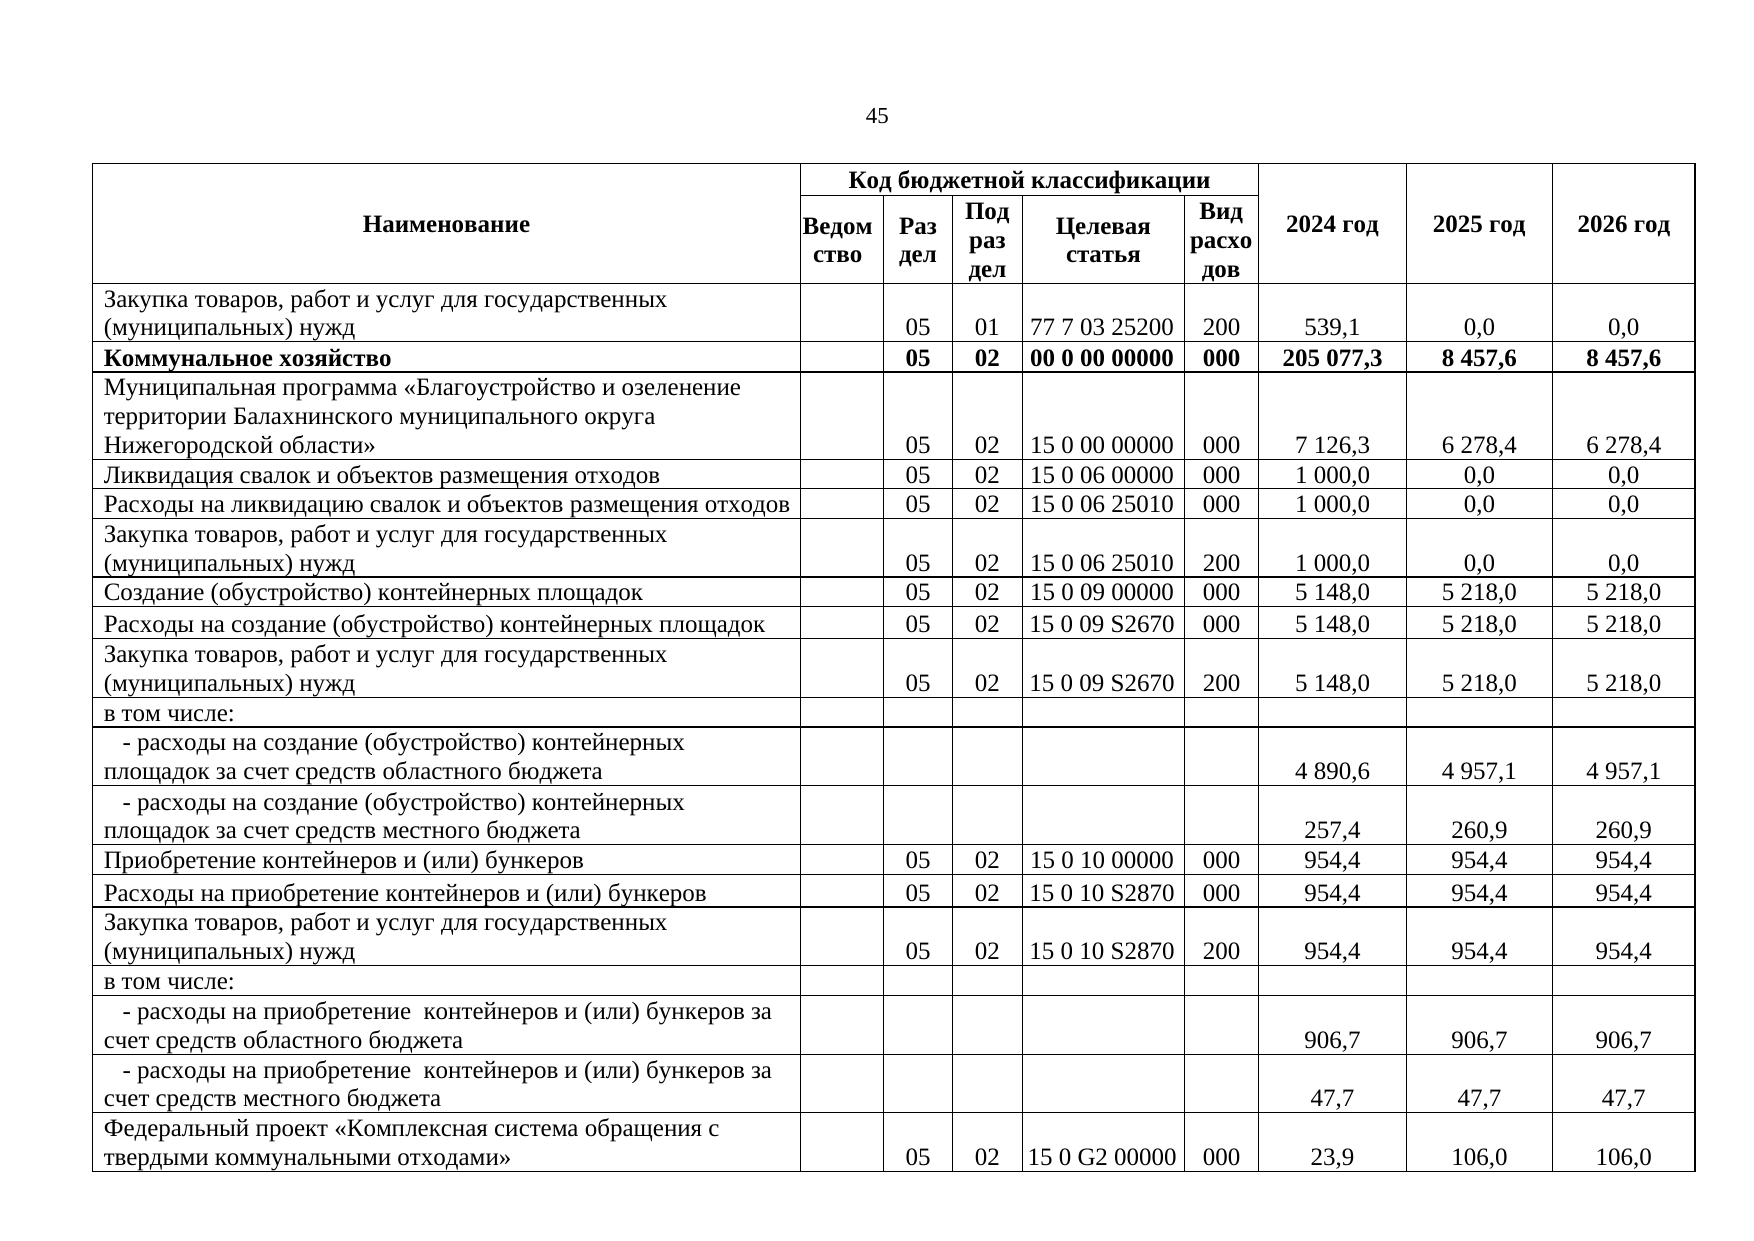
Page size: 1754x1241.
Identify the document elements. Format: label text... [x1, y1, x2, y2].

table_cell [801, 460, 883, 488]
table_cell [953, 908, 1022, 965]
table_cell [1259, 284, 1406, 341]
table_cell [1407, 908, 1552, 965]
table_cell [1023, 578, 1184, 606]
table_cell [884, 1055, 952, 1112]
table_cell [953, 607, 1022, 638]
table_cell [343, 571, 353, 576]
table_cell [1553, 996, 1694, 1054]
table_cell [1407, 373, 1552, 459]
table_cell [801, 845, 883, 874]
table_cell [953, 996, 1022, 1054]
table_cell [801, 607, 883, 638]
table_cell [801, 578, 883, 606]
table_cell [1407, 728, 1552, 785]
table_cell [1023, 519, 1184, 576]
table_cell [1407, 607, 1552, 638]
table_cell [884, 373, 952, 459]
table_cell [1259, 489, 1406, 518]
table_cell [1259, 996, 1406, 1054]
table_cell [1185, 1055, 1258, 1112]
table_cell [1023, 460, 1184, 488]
table_cell Вид расхо дов [1185, 196, 1258, 283]
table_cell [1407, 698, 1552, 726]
table_cell Под раз дел [953, 196, 1022, 283]
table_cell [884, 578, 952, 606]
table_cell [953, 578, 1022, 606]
table_cell Ведом ство [801, 196, 883, 283]
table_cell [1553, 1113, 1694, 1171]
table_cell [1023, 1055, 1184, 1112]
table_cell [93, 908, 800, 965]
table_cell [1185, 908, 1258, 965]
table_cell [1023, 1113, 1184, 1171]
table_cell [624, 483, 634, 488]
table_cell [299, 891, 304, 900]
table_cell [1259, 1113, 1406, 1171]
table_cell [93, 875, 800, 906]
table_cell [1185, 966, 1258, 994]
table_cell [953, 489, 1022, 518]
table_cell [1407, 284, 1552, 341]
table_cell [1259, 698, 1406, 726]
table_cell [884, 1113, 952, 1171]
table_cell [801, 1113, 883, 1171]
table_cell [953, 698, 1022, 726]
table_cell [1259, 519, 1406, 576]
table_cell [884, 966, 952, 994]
table_header 2026 год [1553, 164, 1694, 283]
table_header 2025 год [1407, 164, 1552, 283]
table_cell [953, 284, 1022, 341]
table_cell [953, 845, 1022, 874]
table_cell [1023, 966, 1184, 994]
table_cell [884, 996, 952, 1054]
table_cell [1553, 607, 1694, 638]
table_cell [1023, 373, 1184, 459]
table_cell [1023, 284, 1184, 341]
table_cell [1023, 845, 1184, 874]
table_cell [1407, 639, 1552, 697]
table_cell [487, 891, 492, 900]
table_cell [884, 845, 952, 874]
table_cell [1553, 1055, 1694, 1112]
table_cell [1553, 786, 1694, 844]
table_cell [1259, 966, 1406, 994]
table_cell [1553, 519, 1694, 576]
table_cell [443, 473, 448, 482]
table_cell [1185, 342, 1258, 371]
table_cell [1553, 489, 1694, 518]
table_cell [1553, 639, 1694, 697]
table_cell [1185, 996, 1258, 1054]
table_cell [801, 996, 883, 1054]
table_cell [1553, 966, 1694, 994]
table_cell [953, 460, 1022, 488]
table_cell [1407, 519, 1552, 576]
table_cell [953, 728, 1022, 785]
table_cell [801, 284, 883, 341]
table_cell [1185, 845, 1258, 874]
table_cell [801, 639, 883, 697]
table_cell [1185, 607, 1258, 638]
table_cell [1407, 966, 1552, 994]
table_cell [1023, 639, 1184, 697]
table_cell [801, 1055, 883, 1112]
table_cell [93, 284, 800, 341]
table_header Наименование [93, 164, 800, 283]
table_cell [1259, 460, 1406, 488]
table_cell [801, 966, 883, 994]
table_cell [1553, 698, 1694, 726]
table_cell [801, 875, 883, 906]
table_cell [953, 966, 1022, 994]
table_header 2024 год [1259, 164, 1406, 283]
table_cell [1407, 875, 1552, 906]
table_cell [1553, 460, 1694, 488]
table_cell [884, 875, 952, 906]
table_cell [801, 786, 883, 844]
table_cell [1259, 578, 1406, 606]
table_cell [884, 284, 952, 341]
table_header Код бюджетной классификации [801, 164, 1258, 195]
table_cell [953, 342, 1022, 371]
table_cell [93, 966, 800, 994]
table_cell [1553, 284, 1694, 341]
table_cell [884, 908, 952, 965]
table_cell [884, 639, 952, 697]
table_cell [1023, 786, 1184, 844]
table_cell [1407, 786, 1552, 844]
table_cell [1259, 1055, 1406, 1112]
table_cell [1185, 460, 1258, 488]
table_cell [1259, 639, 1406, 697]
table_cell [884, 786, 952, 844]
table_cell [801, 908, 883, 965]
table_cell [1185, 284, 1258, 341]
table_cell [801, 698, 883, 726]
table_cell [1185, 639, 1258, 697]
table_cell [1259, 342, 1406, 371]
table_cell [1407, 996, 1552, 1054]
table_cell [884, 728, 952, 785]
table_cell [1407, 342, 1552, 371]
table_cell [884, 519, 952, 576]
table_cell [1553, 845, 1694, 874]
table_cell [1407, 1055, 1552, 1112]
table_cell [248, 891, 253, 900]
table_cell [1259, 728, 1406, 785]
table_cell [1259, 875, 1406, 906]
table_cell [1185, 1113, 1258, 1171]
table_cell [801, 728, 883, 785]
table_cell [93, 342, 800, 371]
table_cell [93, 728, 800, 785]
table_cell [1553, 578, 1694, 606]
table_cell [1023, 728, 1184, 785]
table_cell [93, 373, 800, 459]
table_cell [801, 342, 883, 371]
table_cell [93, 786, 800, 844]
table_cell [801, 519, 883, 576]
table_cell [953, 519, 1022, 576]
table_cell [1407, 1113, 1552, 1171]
table_cell Раз дел [884, 196, 952, 283]
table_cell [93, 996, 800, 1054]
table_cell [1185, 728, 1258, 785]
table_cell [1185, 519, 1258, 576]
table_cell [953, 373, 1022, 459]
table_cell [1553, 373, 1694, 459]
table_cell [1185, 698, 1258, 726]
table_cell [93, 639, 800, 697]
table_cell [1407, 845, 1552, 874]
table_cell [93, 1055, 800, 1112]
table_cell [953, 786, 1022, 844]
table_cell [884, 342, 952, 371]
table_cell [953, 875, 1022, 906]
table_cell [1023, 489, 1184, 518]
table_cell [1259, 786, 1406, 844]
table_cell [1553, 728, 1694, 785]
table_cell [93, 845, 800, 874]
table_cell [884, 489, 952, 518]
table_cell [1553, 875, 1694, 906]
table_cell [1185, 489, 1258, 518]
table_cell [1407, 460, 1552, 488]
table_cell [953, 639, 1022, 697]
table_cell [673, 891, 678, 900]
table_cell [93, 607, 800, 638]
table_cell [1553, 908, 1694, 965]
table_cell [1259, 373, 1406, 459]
table_cell Целевая статья [1023, 196, 1184, 283]
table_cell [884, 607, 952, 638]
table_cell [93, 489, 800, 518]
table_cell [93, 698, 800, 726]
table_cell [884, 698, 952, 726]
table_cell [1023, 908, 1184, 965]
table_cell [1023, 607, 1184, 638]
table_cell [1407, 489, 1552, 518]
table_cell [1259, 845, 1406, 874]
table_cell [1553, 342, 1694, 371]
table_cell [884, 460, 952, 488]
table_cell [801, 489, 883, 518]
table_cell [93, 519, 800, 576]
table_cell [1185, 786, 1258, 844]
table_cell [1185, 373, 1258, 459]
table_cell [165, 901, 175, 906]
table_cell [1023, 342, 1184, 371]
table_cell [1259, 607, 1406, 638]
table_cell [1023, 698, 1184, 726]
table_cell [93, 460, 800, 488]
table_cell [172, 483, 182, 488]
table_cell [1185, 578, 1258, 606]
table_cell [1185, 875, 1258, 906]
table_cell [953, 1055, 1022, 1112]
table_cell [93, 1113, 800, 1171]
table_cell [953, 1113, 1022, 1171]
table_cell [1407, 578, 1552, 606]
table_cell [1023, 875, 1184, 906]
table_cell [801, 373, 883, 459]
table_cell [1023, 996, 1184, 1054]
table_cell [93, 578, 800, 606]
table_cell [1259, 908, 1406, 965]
